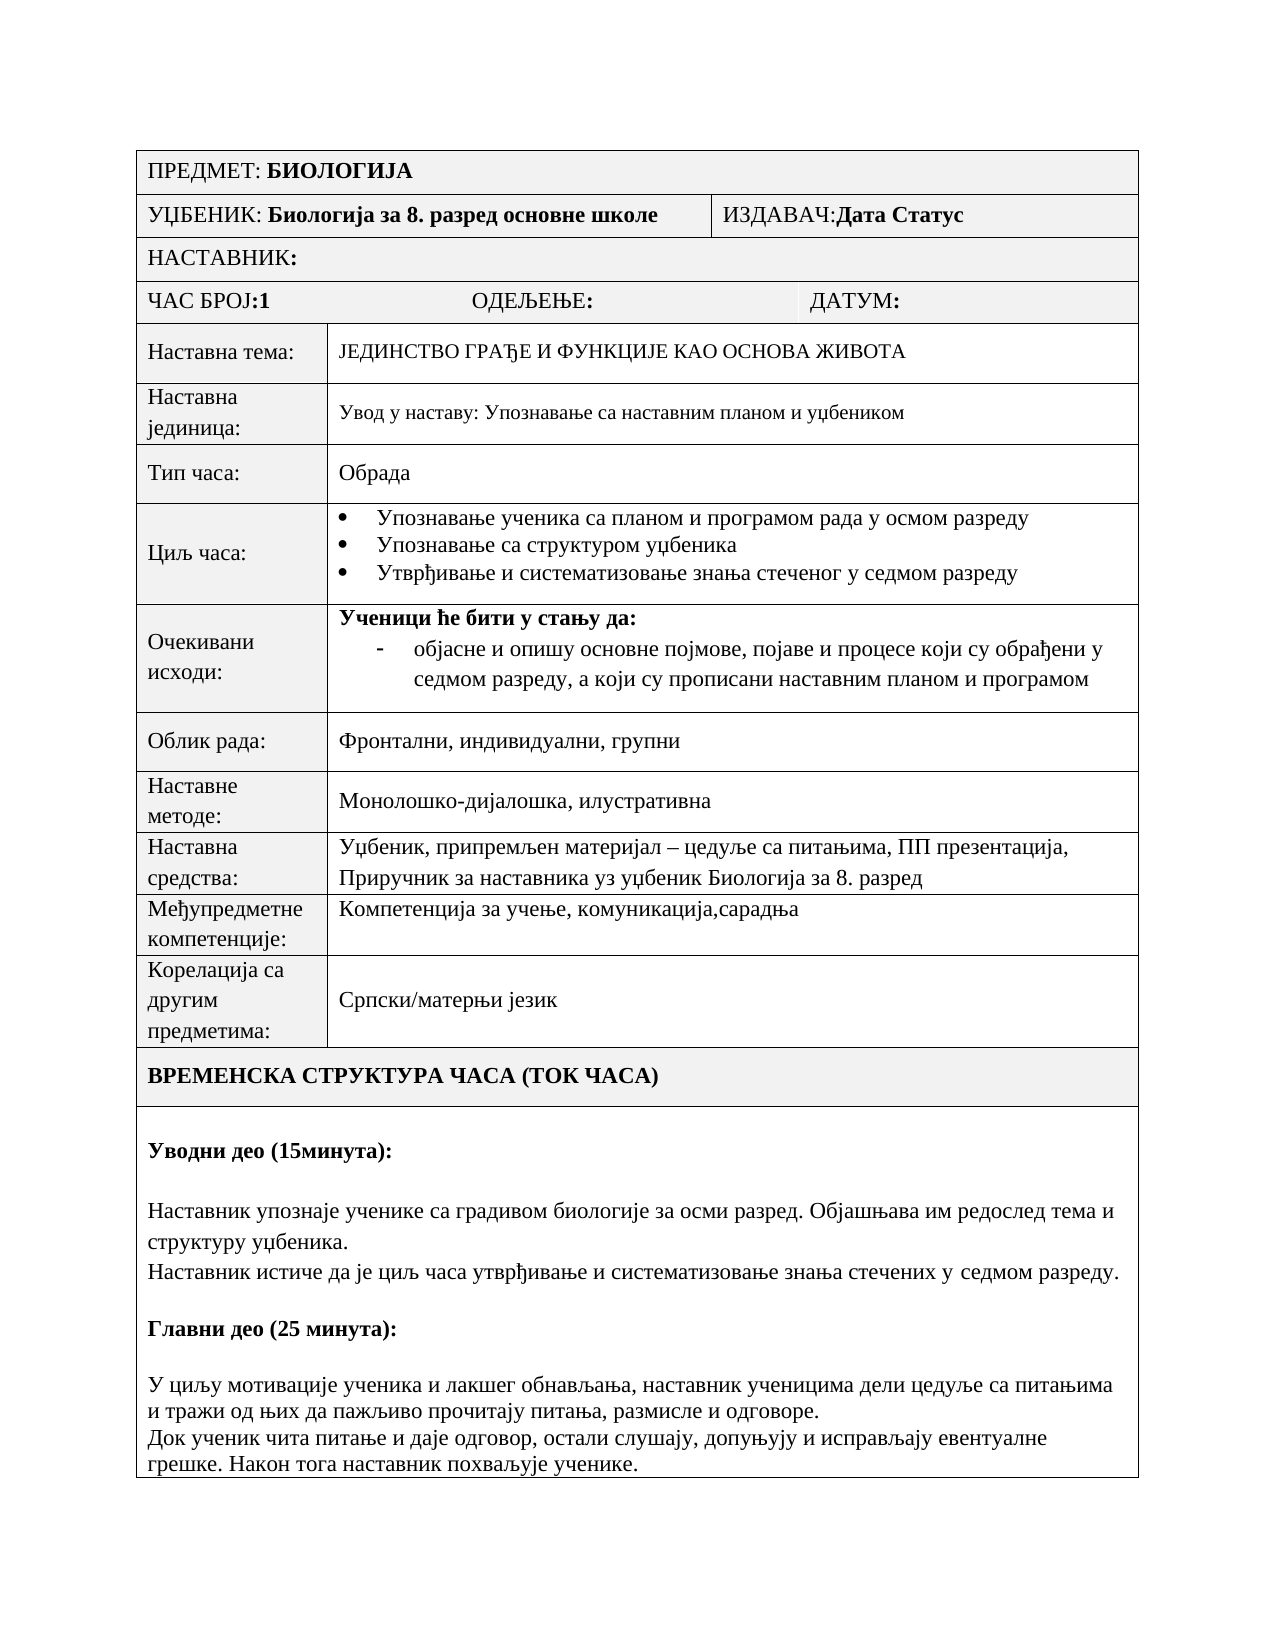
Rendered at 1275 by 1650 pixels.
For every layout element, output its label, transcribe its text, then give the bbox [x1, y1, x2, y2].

table_cell Облик рада: [137, 713, 327, 771]
table_cell ОДЕЉЕЊЕ: [460, 282, 798, 323]
table_cell Уџбеник, припремљен материјал – цедуље са питањима, ПП презентација, Приручник за наставника уз уџбеник Биологија за 8. разред [328, 833, 1138, 894]
table_cell Наставна тема: [137, 324, 327, 382]
table_cell ВРЕМЕНСКА СТРУКТУРА ЧАСА (ТОК ЧАСА) [137, 1048, 1138, 1106]
table_cell Ученици ће бити у стању да: објасне и опишу основне појмове, појаве и процесе који су обрађени у седмом разреду, а који су прописани наставним планом и програмом [328, 605, 1138, 712]
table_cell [137, 1107, 1138, 1477]
table_cell Циљ часа: [137, 504, 327, 603]
table_cell ДАТУМ: [799, 282, 1138, 323]
table_cell Тип часa: [137, 445, 327, 503]
table_cell НАСТАВНИК: [137, 238, 1138, 281]
table_cell Српски/матерњи језик [328, 956, 1138, 1047]
table_cell Наставна јединица: [137, 384, 327, 444]
table_cell Увод у наставу: Упознавање са наставним планом и уџбеником [328, 384, 1138, 444]
table_cell Корелација са другим предметима: [137, 956, 327, 1047]
table_cell Наставна средства: [137, 833, 327, 894]
table_cell Међупредметне компетенције: [137, 895, 327, 955]
table_cell Компетенција за учење, комуникација,сарадња [328, 895, 1138, 955]
table_cell ЈЕДИНСТВО ГРАЂЕ И ФУНКЦИЈЕ КАО ОСНОВА ЖИВОТА [328, 324, 1138, 382]
table_cell Фронтални, индивидуални, групни [328, 713, 1138, 771]
table_header ПРЕДМЕТ: БИОЛОГИЈА [137, 151, 1138, 194]
table_cell Упознавање ученика са планом и програмом рада у осмом разреду Упознавање са структуром уџбеника Утврђивање и систематизовање знања стеченог у седмом разреду [328, 504, 1138, 603]
table_cell ЧАС БРОЈ:1 [137, 282, 460, 323]
table_cell УЏБЕНИК: Биологија за 8. разред основне школе [137, 195, 711, 237]
table_cell Монолошко-дијалошка, илустративна [328, 772, 1138, 832]
table_cell Очекивани исходи: [137, 605, 327, 712]
table_cell Наставне методе: [137, 772, 327, 832]
table_cell Обрада [328, 445, 1138, 503]
table_cell ИЗДАВАЧ:Дата Статус [712, 195, 1138, 237]
